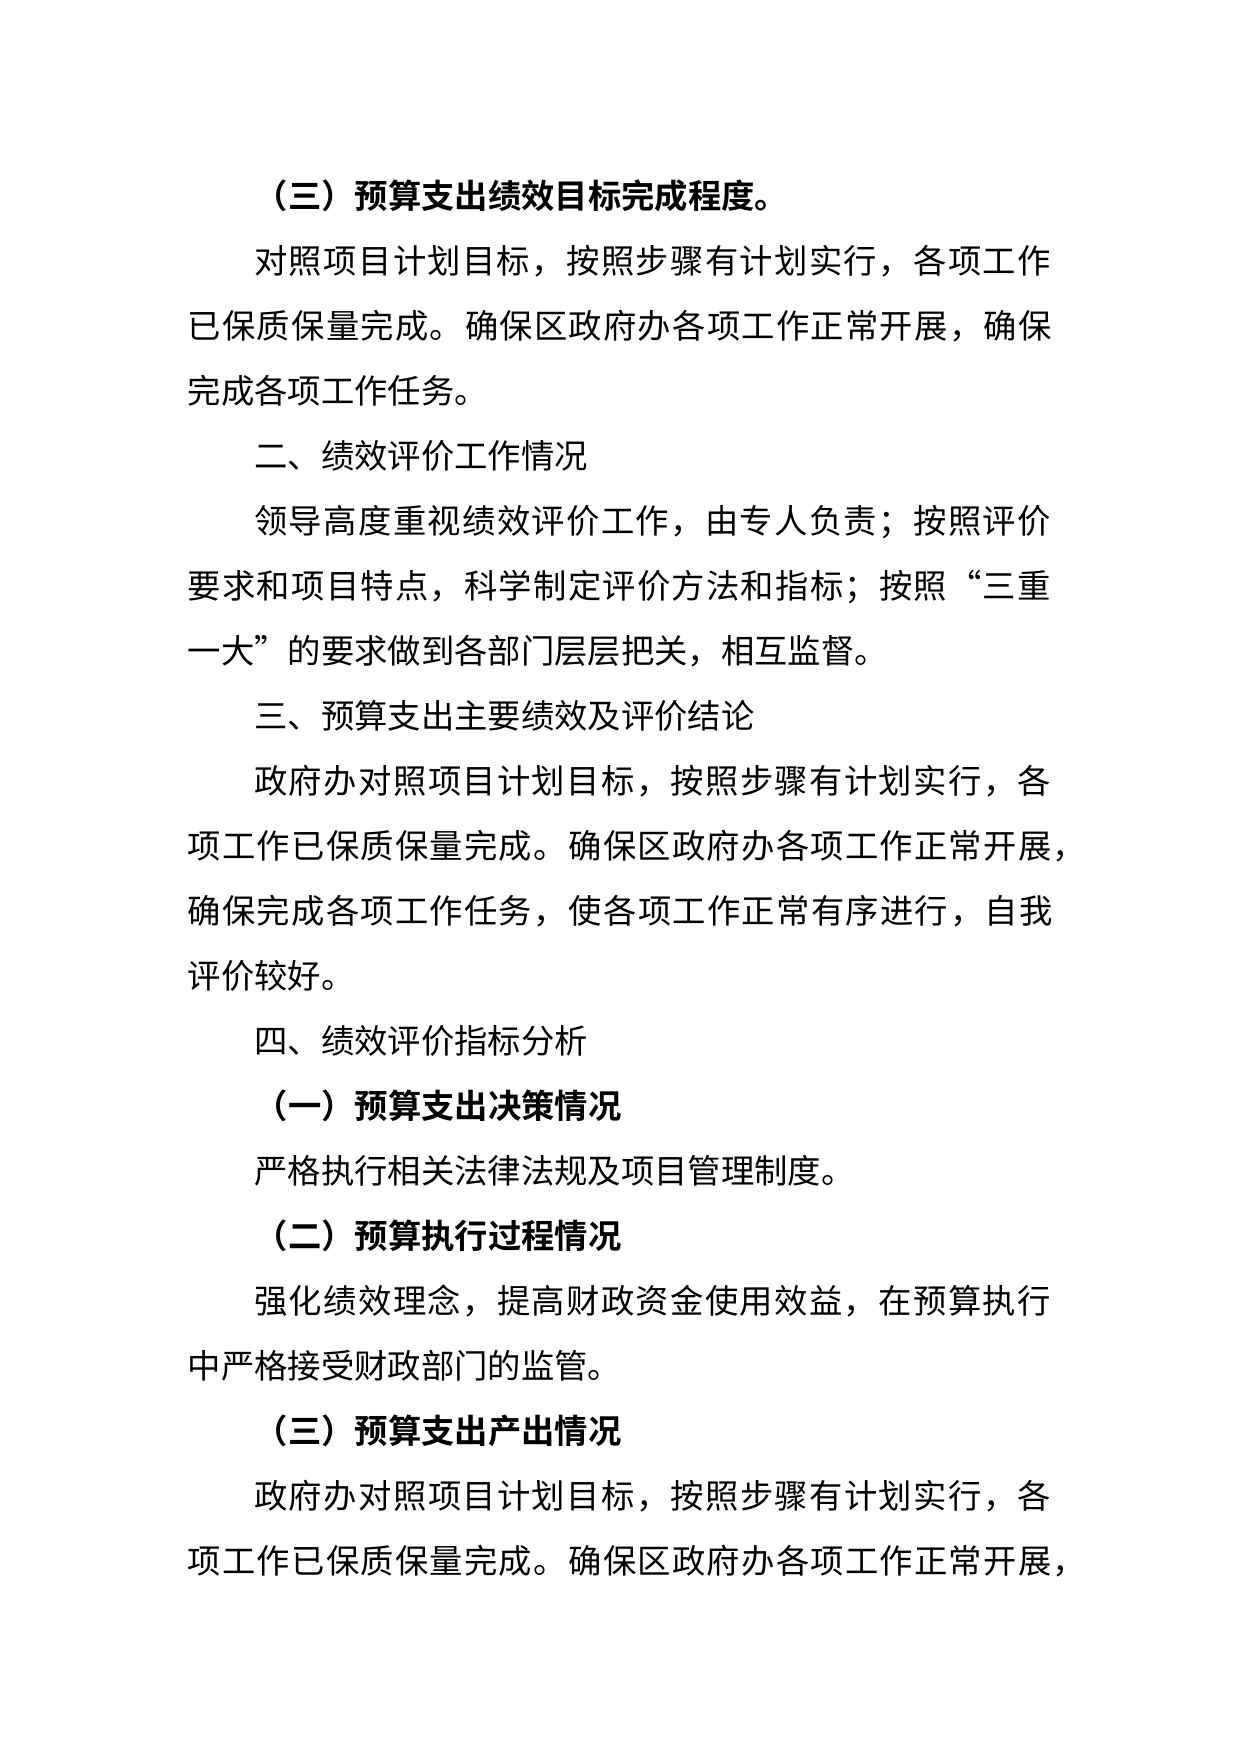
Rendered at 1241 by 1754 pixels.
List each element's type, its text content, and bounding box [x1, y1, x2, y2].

list 领导高度重视绩效评价工作，由专人负责；按照评价要求和项目特点，科学制定评价方法和指标；按照“三重一大”的要求做到各部门层层把关，相互监督。 [187, 487, 1053, 682]
text 三、预算支出主要绩效及评价结论 [187, 682, 1053, 747]
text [187, 1462, 1053, 1592]
text 四、绩效评价指标分析 [187, 1007, 1053, 1072]
text 对照项目计划目标，按照步骤有计划实行，各项工作已保质保量完成。确保区政府办各项工作正常开展，确保完成各项工作任务。 [187, 227, 1053, 422]
text 政府办对照项目计划目标，按照步骤有计划实行，各项工作已保质保量完成。确保区政府办各项工作正常开展，确保完成各项工作任务，使各项工作正常有序进行，自我评价较好。 [187, 747, 1053, 1007]
text （三）预算支出绩效目标完成程度。 [187, 162, 1053, 227]
text 二、绩效评价工作情况 [187, 422, 1053, 487]
text 严格执行相关法律法规及项目管理制度。 [187, 1137, 1053, 1202]
text （三）预算支出产出情况 [187, 1397, 1053, 1462]
text （二）预算执行过程情况 [187, 1202, 1053, 1267]
text （一）预算支出决策情况 [187, 1072, 1053, 1137]
list 强化绩效理念，提高财政资金使用效益，在预算执行中严格接受财政部门的监管。 [187, 1267, 1053, 1397]
